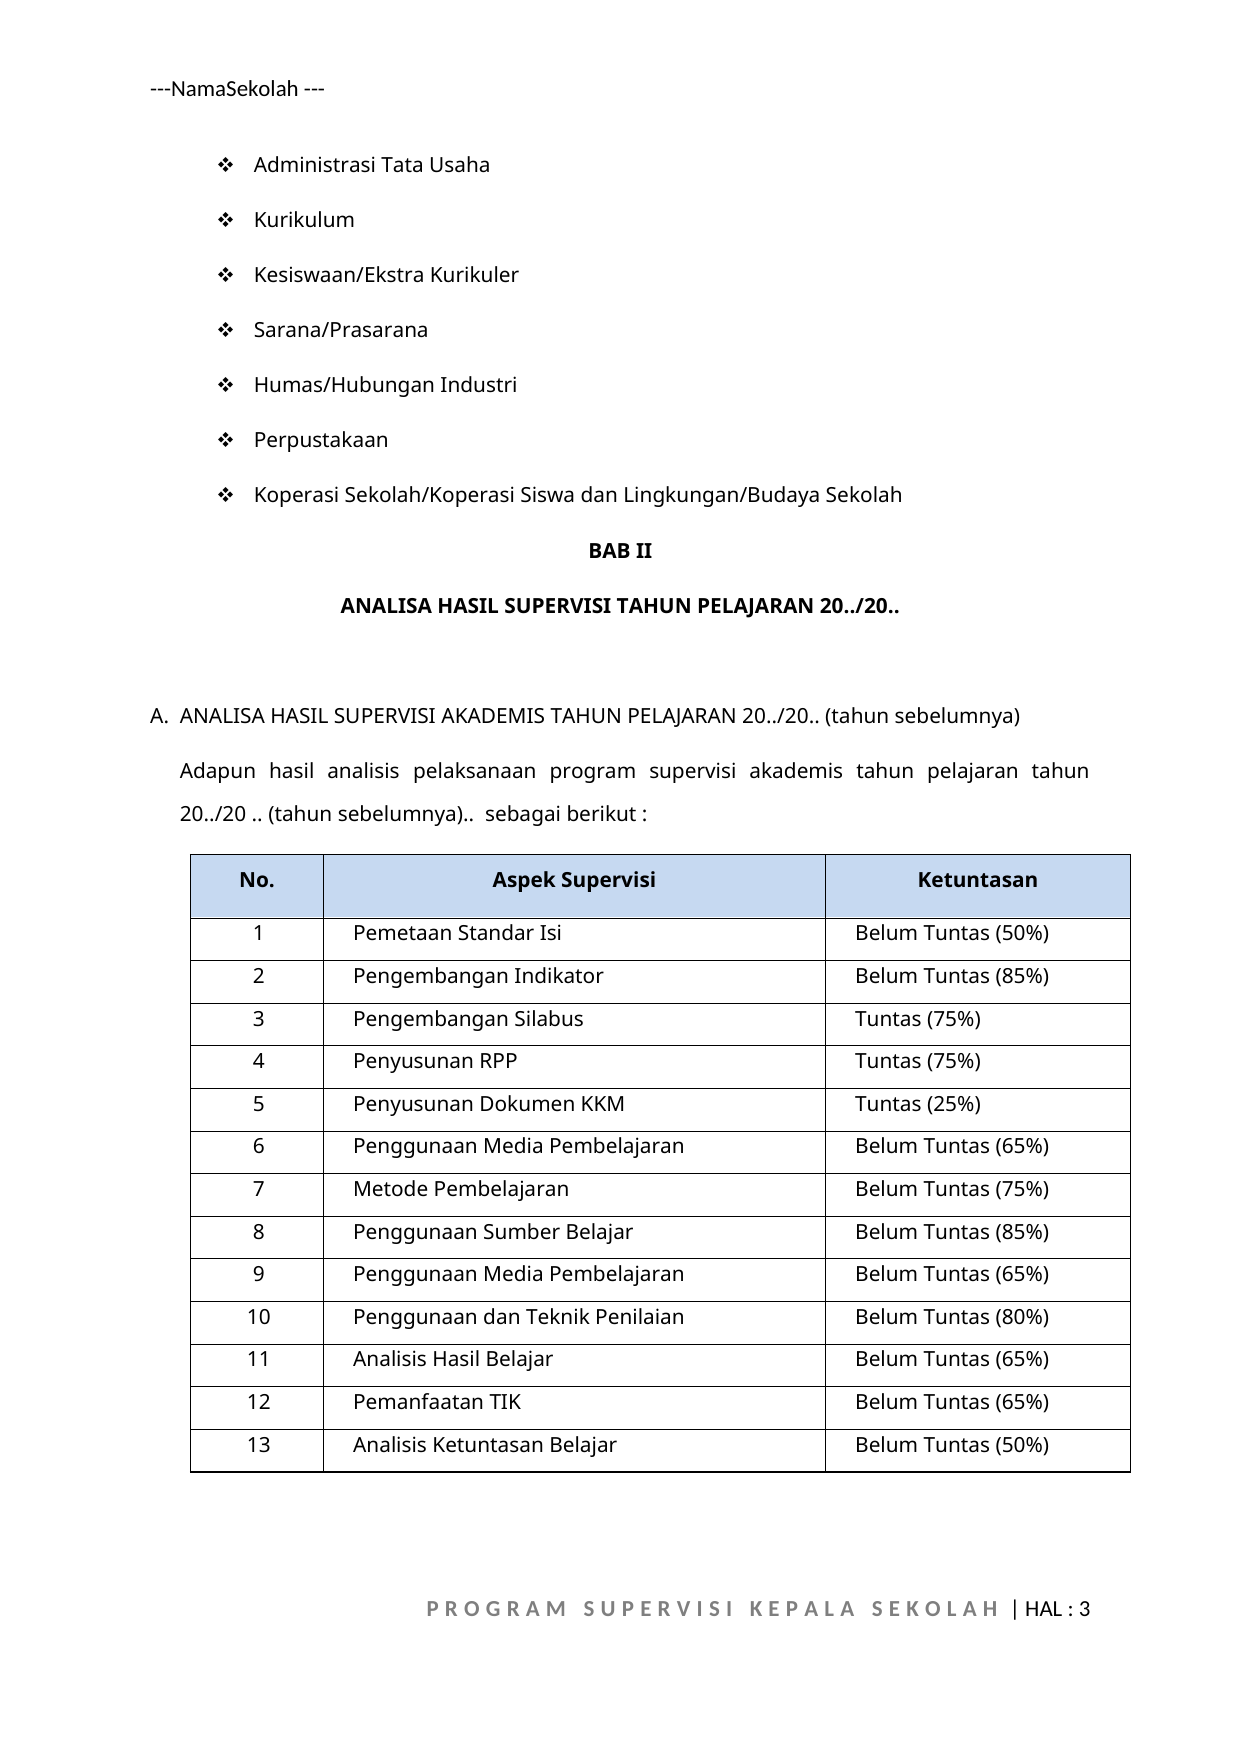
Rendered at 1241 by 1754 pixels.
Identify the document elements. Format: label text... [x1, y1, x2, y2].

table_cell Tuntas (25%) [826, 1089, 1130, 1131]
table_cell 8 [191, 1217, 323, 1258]
table_cell Pengembangan Silabus [324, 1004, 825, 1045]
table_cell Penggunaan Sumber Belajar [324, 1217, 825, 1258]
text Adapun hasil analisis pelaksanaan program supervisi akademis tahun pelajaran tahun 20../20 .. (tahun sebelumnya).. sebagai berikut : [179, 756, 1090, 827]
table_cell 3 [191, 1004, 323, 1045]
table_cell Pengembangan Indikator [324, 961, 825, 1003]
table_cell Analisis Ketuntasan Belajar [324, 1430, 825, 1471]
table_cell Tuntas (75%) [826, 1046, 1130, 1088]
table_cell Belum Tuntas (65%) [826, 1345, 1130, 1386]
table_cell Belum Tuntas (50%) [826, 1430, 1130, 1471]
table_cell 10 [191, 1302, 323, 1343]
table_cell Belum Tuntas (65%) [826, 1259, 1130, 1301]
list Kurikulum [216, 205, 1090, 233]
table_cell Belum Tuntas (85%) [826, 1217, 1130, 1258]
table_cell 4 [191, 1046, 323, 1088]
table_cell Belum Tuntas (65%) [826, 1132, 1130, 1173]
list Koperasi Sekolah/Koperasi Siswa dan Lingkungan/Budaya Sekolah [216, 481, 1090, 509]
table_cell Belum Tuntas (85%) [826, 961, 1130, 1003]
table_cell 2 [191, 961, 323, 1003]
table_cell Metode Pembelajaran [324, 1174, 825, 1216]
table_cell Tuntas (75%) [826, 1004, 1130, 1045]
table_cell Penggunaan Media Pembelajaran [324, 1132, 825, 1173]
table_cell 9 [191, 1259, 323, 1301]
list Sarana/Prasarana [216, 315, 1090, 344]
table_cell Pemetaan Standar Isi [324, 919, 825, 960]
table_cell 11 [191, 1345, 323, 1386]
list Administrasi Tata Usaha [216, 150, 1090, 178]
table_cell Belum Tuntas (50%) [826, 919, 1130, 960]
table_cell 1 [191, 919, 323, 960]
table_header No. [191, 855, 323, 917]
table_cell Penyusunan RPP [324, 1046, 825, 1088]
table_cell Penggunaan dan Teknik Penilaian [324, 1302, 825, 1343]
table_cell Penyusunan Dokumen KKM [324, 1089, 825, 1131]
list Kesiswaan/Ekstra Kurikuler [216, 260, 1090, 289]
table_cell Belum Tuntas (75%) [826, 1174, 1130, 1216]
list Perpustakaan [216, 426, 1090, 454]
table_header Aspek Supervisi [324, 855, 825, 917]
table_cell 6 [191, 1132, 323, 1173]
table_header Ketuntasan [826, 855, 1130, 917]
table_cell 7 [191, 1174, 323, 1216]
table_cell 12 [191, 1387, 323, 1429]
list ANALISA HASIL SUPERVISI AKADEMIS TAHUN PELAJARAN 20../20.. (tahun sebelumnya) [150, 701, 1090, 729]
text ANALISA HASIL SUPERVISI TAHUN PELAJARAN 20../20.. [150, 591, 1090, 619]
text BAB II [150, 536, 1090, 564]
table_cell 13 [191, 1430, 323, 1471]
table_cell Analisis Hasil Belajar [324, 1345, 825, 1386]
table_cell Belum Tuntas (80%) [826, 1302, 1130, 1343]
table_cell Belum Tuntas (65%) [826, 1387, 1130, 1429]
list Humas/Hubungan Industri [216, 370, 1090, 399]
table_cell Pemanfaatan TIK [324, 1387, 825, 1429]
table_cell 5 [191, 1089, 323, 1131]
table_cell Penggunaan Media Pembelajaran [324, 1259, 825, 1301]
